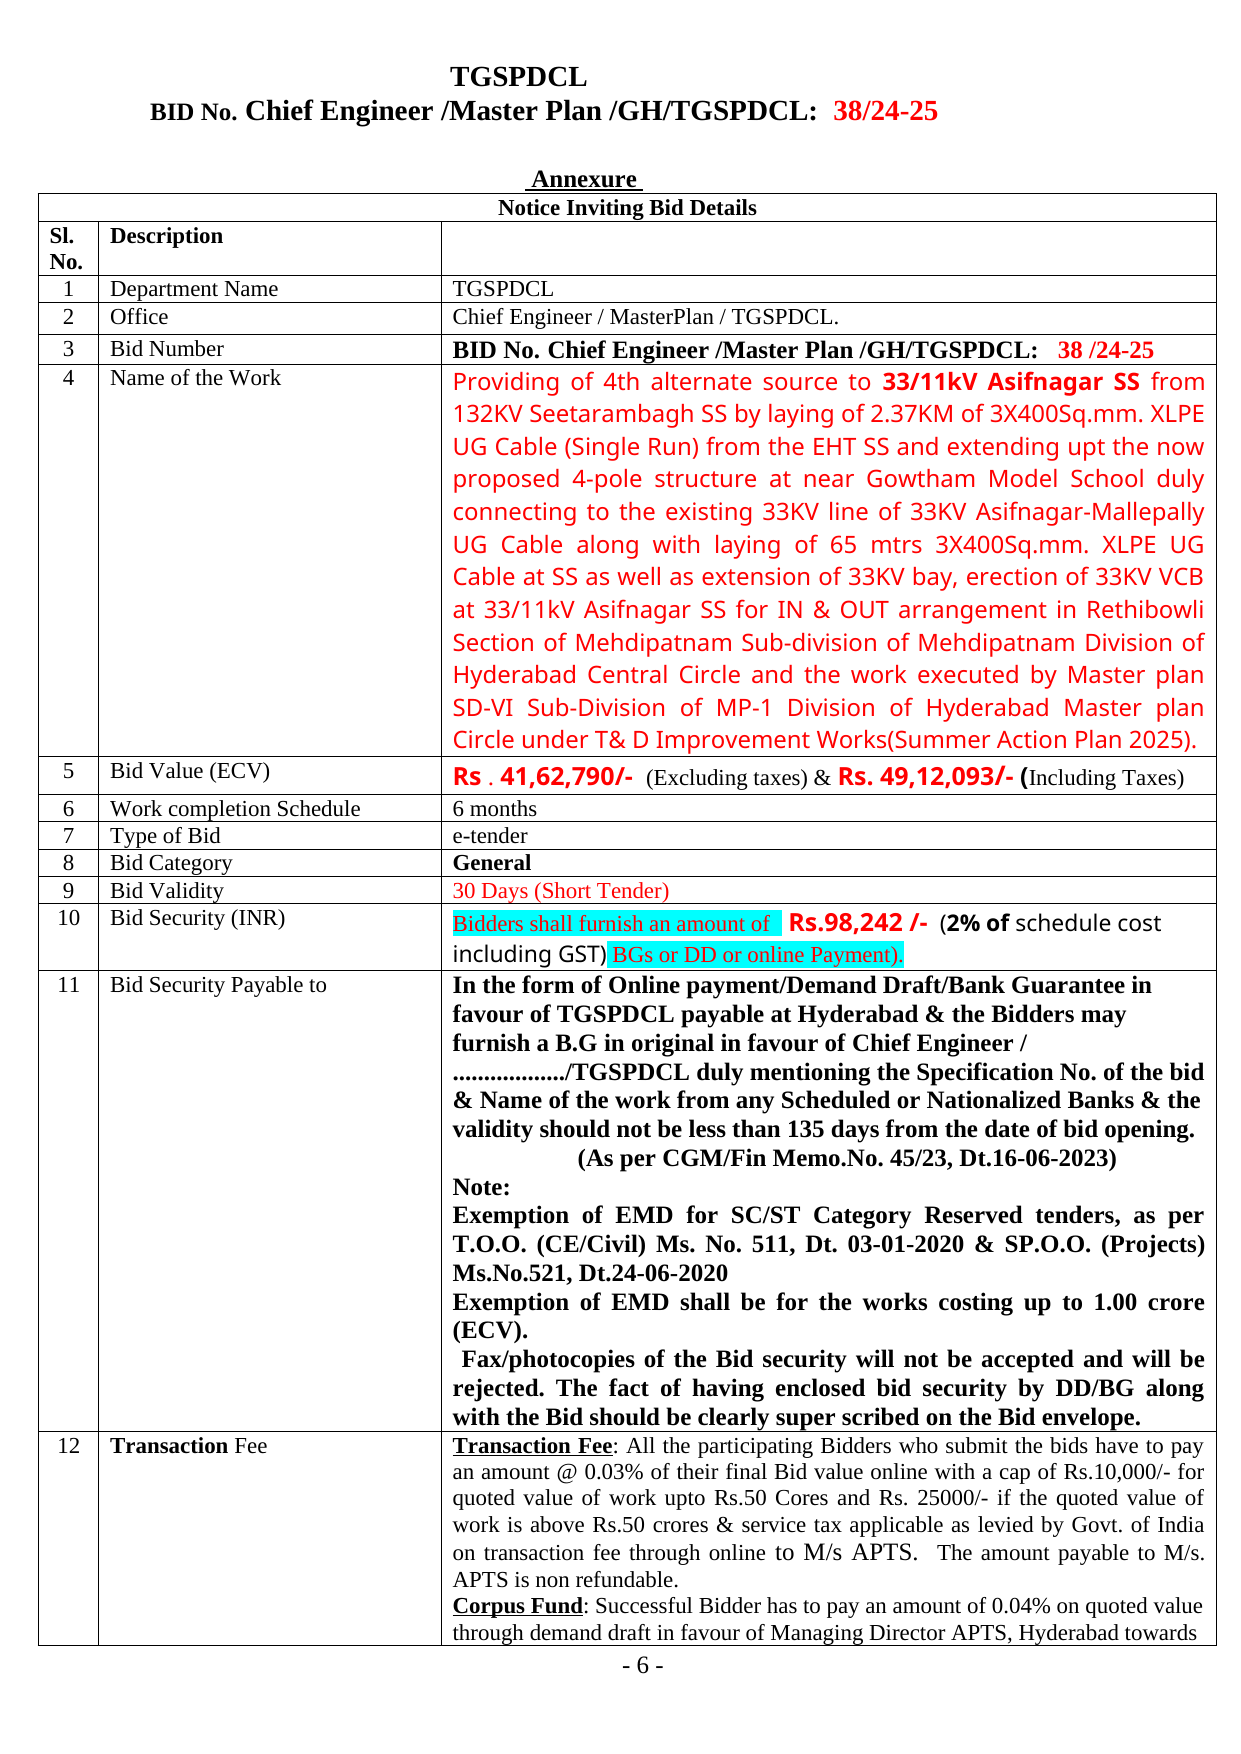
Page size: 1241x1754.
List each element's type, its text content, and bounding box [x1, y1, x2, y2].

text Annexure [450, 164, 1240, 193]
table_cell Sl. No. [39, 222, 98, 274]
table_cell 30 Days (Short Tender) [442, 877, 1216, 903]
table_cell Bid Category [99, 850, 441, 876]
table_cell Type of Bid [99, 822, 441, 848]
table_cell 6 months [442, 795, 1216, 821]
table_cell Bid Security Payable to [99, 971, 441, 1431]
table_cell 10 [39, 904, 98, 969]
table_cell Description [99, 222, 441, 274]
table_header Notice Inviting Bid Details [39, 194, 1216, 221]
table_cell Bidders shall furnish an amount of Rs.98,242 /- (2% of schedule cost including GST) BGs or DD or online Payment). [442, 904, 1216, 969]
table_cell 4 [39, 365, 98, 756]
table_cell Name of the Work [99, 365, 441, 756]
table_cell General [442, 850, 1216, 876]
table_cell Department Name [99, 276, 441, 302]
table_cell Bid Value (ECV) [99, 757, 441, 794]
table_cell 3 [39, 335, 98, 363]
table_cell Bid Validity [99, 877, 441, 903]
table_cell Work completion Schedule [99, 795, 441, 821]
table_cell Transaction Fee [99, 1432, 441, 1645]
table_cell In the form of Online payment/Demand Draft/Bank Guarantee in favour of TGSPDCL payable at Hyderabad & the Bidders may furnish a B.G in original in favour of Chief Engineer / ................../TGSPDCL duly mentioning the Specification No. of the bid & Name of the work from any Scheduled or Nationalized Banks & the validity should not be less than 135 days from the date of bid opening. (As per CGM/Fin Memo.No. 45/23, Dt.16-06-2023) Note: Exemption of EMD for SC/ST Category Reserved tenders, as per T.O.O. (CE/Civil) Ms. No. 511, Dt. 03-01-2020 & SP.O.O. (Projects) Ms.No.521, Dt.24-06-2020 Exemption of EMD shall be for the works costing up to 1.00 crore (ECV). Fax/photocopies of the Bid security will not be accepted and will be rejected. The fact of having enclosed bid security by DD/BG along with the Bid should be clearly super scribed on the Bid envelope. [442, 971, 1216, 1431]
table_cell 7 [39, 822, 98, 848]
table_cell BID No. Chief Engineer /Master Plan /GH/TGSPDCL: 38 /24-25 [442, 335, 1216, 363]
text TGSPDCL [450, 59, 1135, 93]
table_cell 8 [39, 850, 98, 876]
table_cell 12 [39, 1432, 98, 1645]
table_cell [442, 222, 1216, 274]
table_cell e-tender [442, 822, 1216, 848]
table_cell 5 [39, 757, 98, 794]
table_cell Bid Number [99, 335, 441, 363]
table_cell Providing of 4th alternate source to 33/11kV Asifnagar SS from 132KV Seetarambagh SS by laying of 2.37KM of 3X400Sq.mm. XLPE UG Cable (Single Run) from the EHT SS and extending upt the now proposed 4-pole structure at near Gowtham Model School duly connecting to the existing 33KV line of 33KV Asifnagar-Mallepally UG Cable along with laying of 65 mtrs 3X400Sq.mm. XLPE UG Cable at SS as well as extension of 33KV bay, erection of 33KV VCB at 33/11kV Asifnagar SS for IN & OUT arrangement in Rethibowli Section of Mehdipatnam Sub-division of Mehdipatnam Division of Hyderabad Central Circle and the work executed by Master plan SD-VI Sub-Division of MP-1 Division of Hyderabad Master plan Circle under T& D Improvement Works(Summer Action Plan 2025). [442, 365, 1216, 756]
table_cell 9 [39, 877, 98, 903]
table_cell Chief Engineer / MasterPlan / TGSPDCL. [442, 303, 1216, 334]
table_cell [442, 1432, 1216, 1645]
table_cell 2 [39, 303, 98, 334]
table_cell 6 [39, 795, 98, 821]
table_cell Rs . 41,62,790/- (Excluding taxes) & Rs. 49,12,093/- (Including Taxes) [442, 757, 1216, 794]
text BID No. Chief Engineer /Master Plan /GH/TGSPDCL: 38/24-25 [150, 93, 1135, 126]
table_cell 11 [39, 971, 98, 1431]
table_cell Bid Security (INR) [99, 904, 441, 969]
table_cell 1 [39, 276, 98, 302]
table_cell Office [99, 303, 441, 334]
table_cell TGSPDCL [442, 276, 1216, 302]
